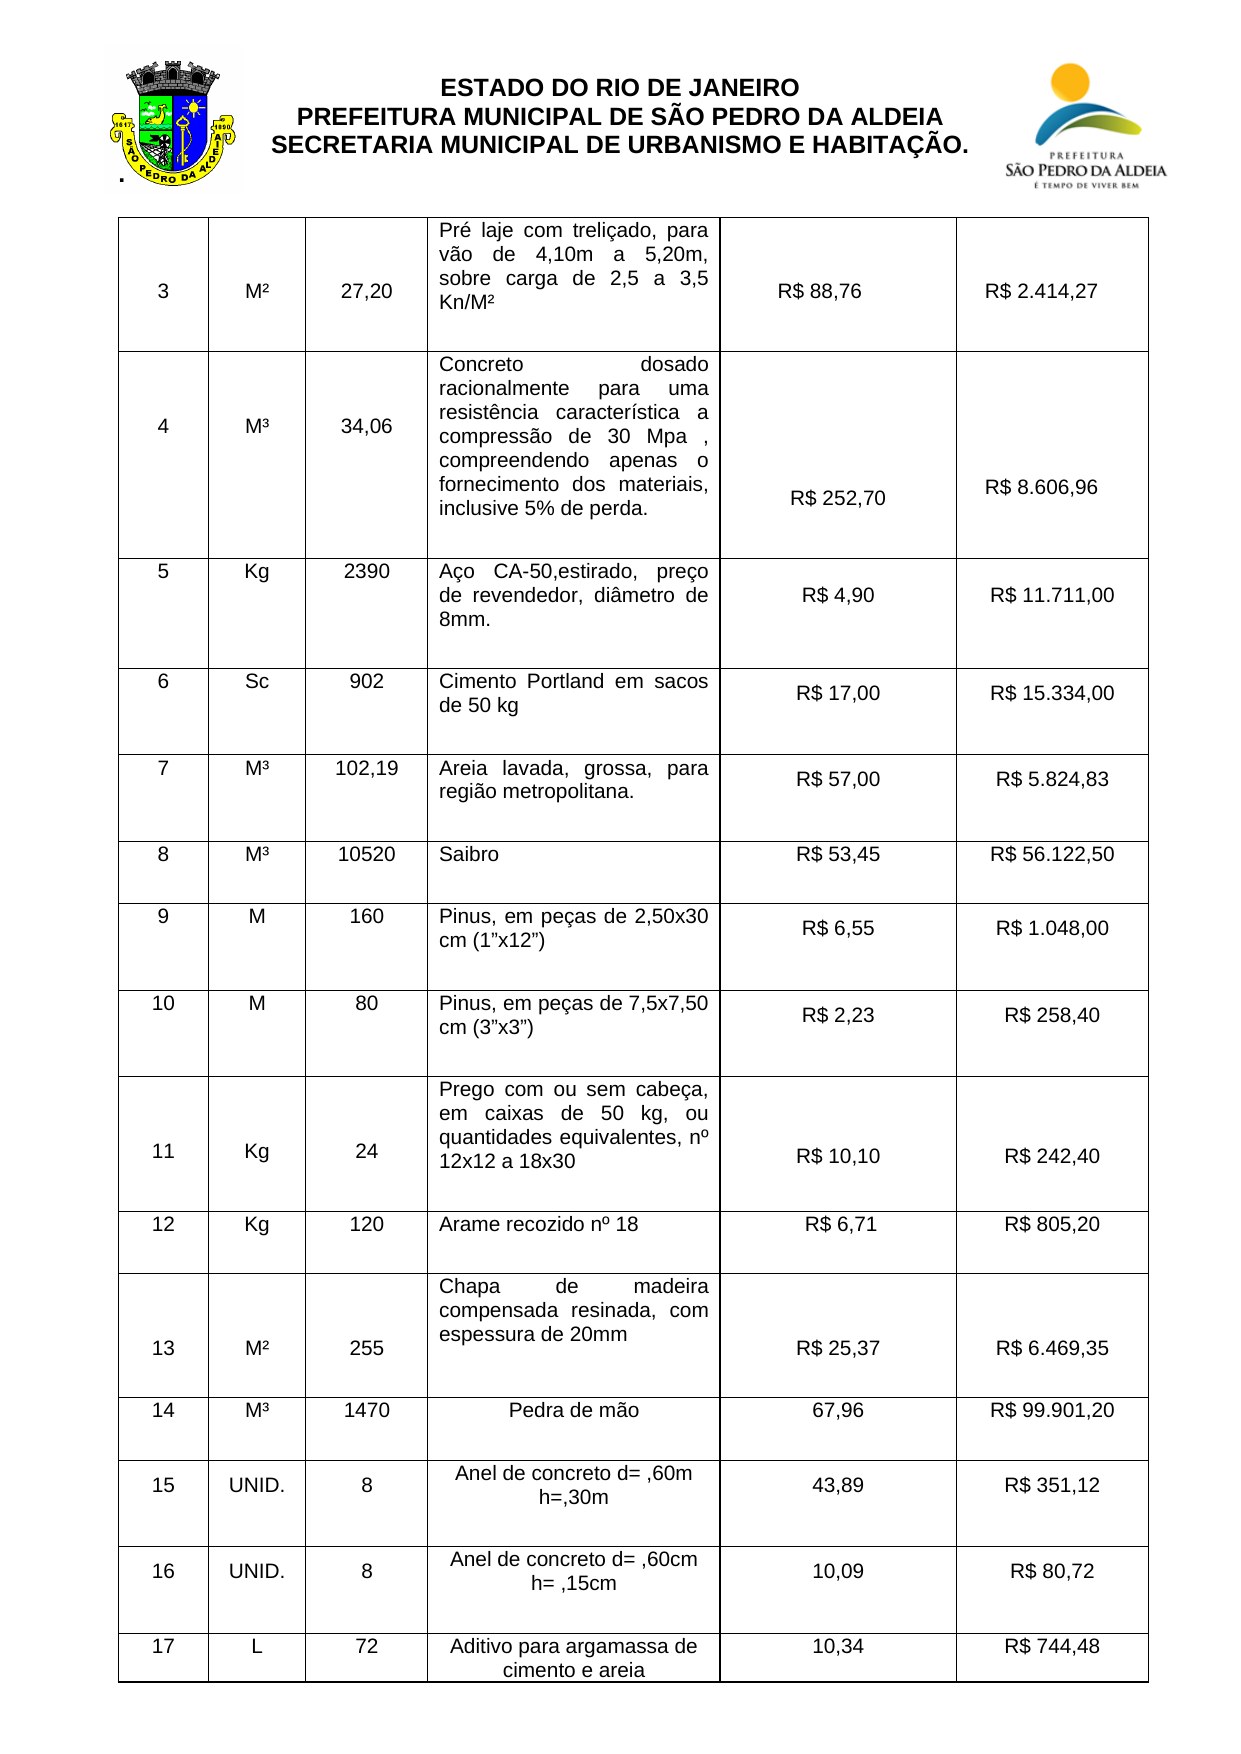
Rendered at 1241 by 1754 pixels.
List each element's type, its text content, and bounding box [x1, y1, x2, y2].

table_cell 24 [306, 1077, 427, 1211]
table_cell 11 [119, 1077, 208, 1211]
table_cell 10 [119, 991, 208, 1076]
table_cell 5 [119, 559, 208, 668]
table_cell 15 [119, 1461, 208, 1546]
table_cell M³ [209, 842, 305, 903]
table_cell 67,96 [721, 1398, 956, 1459]
table_cell Kg [209, 1212, 305, 1273]
table_cell R$ 53,45 [721, 842, 956, 903]
table_cell R$ 6,55 [721, 904, 956, 990]
table_cell Anel de concreto d= ,60m h=,30m [428, 1461, 719, 1546]
table_cell Concreto dosado racionalmente para uma resistência característica a compressão de 30 Mpa , compreendendo apenas o fornecimento dos materiais, inclusive 5% de perda. [428, 352, 719, 557]
table_cell Cimento Portland em sacos de 50 kg [428, 669, 719, 754]
table_cell 72 [306, 1634, 427, 1681]
table_cell M [209, 991, 305, 1076]
table_cell 2390 [306, 559, 427, 668]
table_cell 6 [119, 669, 208, 754]
table_cell 12 [119, 1212, 208, 1273]
table_cell Anel de concreto d= ,60cm h= ,15cm [428, 1547, 719, 1632]
table_cell R$ 57,00 [721, 755, 956, 841]
table_cell 1470 [306, 1398, 427, 1459]
table_cell Prego com ou sem cabeça, em caixas de 50 kg, ou quantidades equivalentes, nº 12x12 a 18x30 [428, 1077, 719, 1211]
table_cell Saibro [428, 842, 719, 903]
table_cell 4 [119, 352, 208, 557]
table_cell R$ 805,20 [957, 1212, 1148, 1273]
table_cell 10520 [306, 842, 427, 903]
table_cell 8 [306, 1547, 427, 1632]
table_cell 7 [119, 755, 208, 841]
table_cell 10,34 [721, 1634, 956, 1681]
table_cell 13 [119, 1274, 208, 1397]
table_cell Kg [209, 559, 305, 668]
table_cell R$ 4,90 [721, 559, 956, 668]
table_cell Areia lavada, grossa, para região metropolitana. [428, 755, 719, 841]
table_cell M³ [209, 352, 305, 557]
table_cell R$ 1.048,00 [957, 904, 1148, 990]
table_cell R$ 6.469,35 [957, 1274, 1148, 1397]
table_cell 16 [119, 1547, 208, 1632]
table_cell Pinus, em peças de 2,50x30 cm (1”x12”) [428, 904, 719, 990]
table_cell M² [209, 1274, 305, 1397]
table_cell R$ 744,48 [957, 1634, 1148, 1681]
table_cell 120 [306, 1212, 427, 1273]
table_cell R$ 99.901,20 [957, 1398, 1148, 1459]
table_cell R$ 25,37 [721, 1274, 956, 1397]
table_cell R$ 15.334,00 [957, 669, 1148, 754]
table_cell Aço CA-50,estirado, preço de revendedor, diâmetro de 8mm. [428, 559, 719, 668]
table_cell R$ 2,23 [721, 991, 956, 1076]
table_cell Pinus, em peças de 7,5x7,50 cm (3”x3”) [428, 991, 719, 1076]
table_cell M³ [209, 1398, 305, 1459]
table_cell 160 [306, 904, 427, 990]
table_cell Aditivo para argamassa de cimento e areia [428, 1634, 719, 1681]
table_cell Sc [209, 669, 305, 754]
table_cell R$ 242,40 [957, 1077, 1148, 1211]
table_cell Arame recozido nº 18 [428, 1212, 719, 1273]
picture [976, 58, 1182, 204]
table_cell 3 [119, 218, 208, 351]
table_cell M [209, 904, 305, 990]
table_cell 8 [119, 842, 208, 903]
table_cell R$ 56.122,50 [957, 842, 1148, 903]
picture [103, 44, 244, 194]
table_cell 10,09 [721, 1547, 956, 1632]
table_cell R$ 5.824,83 [957, 755, 1148, 841]
table_cell R$ 2.414,27 [957, 218, 1148, 351]
table_cell R$ 17,00 [721, 669, 956, 754]
table_cell Kg [209, 1077, 305, 1211]
table_cell 902 [306, 669, 427, 754]
table_cell 27,20 [306, 218, 427, 351]
table_cell L [209, 1634, 305, 1681]
table_cell R$ 88,76 [721, 218, 956, 351]
table_cell UNID. [209, 1547, 305, 1632]
table_cell R$ 252,70 [721, 352, 956, 557]
table_cell R$ 258,40 [957, 991, 1148, 1076]
table_cell UNID. [209, 1461, 305, 1546]
table_cell Chapa de madeira compensada resinada, com espessura de 20mm [428, 1274, 719, 1397]
table_cell R$ 6,71 [721, 1212, 956, 1273]
table_cell M² [209, 218, 305, 351]
table_cell R$ 80,72 [957, 1547, 1148, 1632]
table_cell R$ 8.606,96 [957, 352, 1148, 557]
table_cell R$ 10,10 [721, 1077, 956, 1211]
table_cell R$ 11.711,00 [957, 559, 1148, 668]
table_cell 14 [119, 1398, 208, 1459]
table_cell 17 [119, 1634, 208, 1681]
table_cell 8 [306, 1461, 427, 1546]
table_cell 80 [306, 991, 427, 1076]
table_cell Pedra de mão [428, 1398, 719, 1459]
table_cell 34,06 [306, 352, 427, 557]
table_cell R$ 351,12 [957, 1461, 1148, 1546]
table_cell 43,89 [721, 1461, 956, 1546]
table_cell 255 [306, 1274, 427, 1397]
table_cell M³ [209, 755, 305, 841]
table_cell 102,19 [306, 755, 427, 841]
table_cell Pré laje com treliçado, para vão de 4,10m a 5,20m, sobre carga de 2,5 a 3,5 Kn/M² [428, 218, 719, 351]
table_cell 9 [119, 904, 208, 990]
